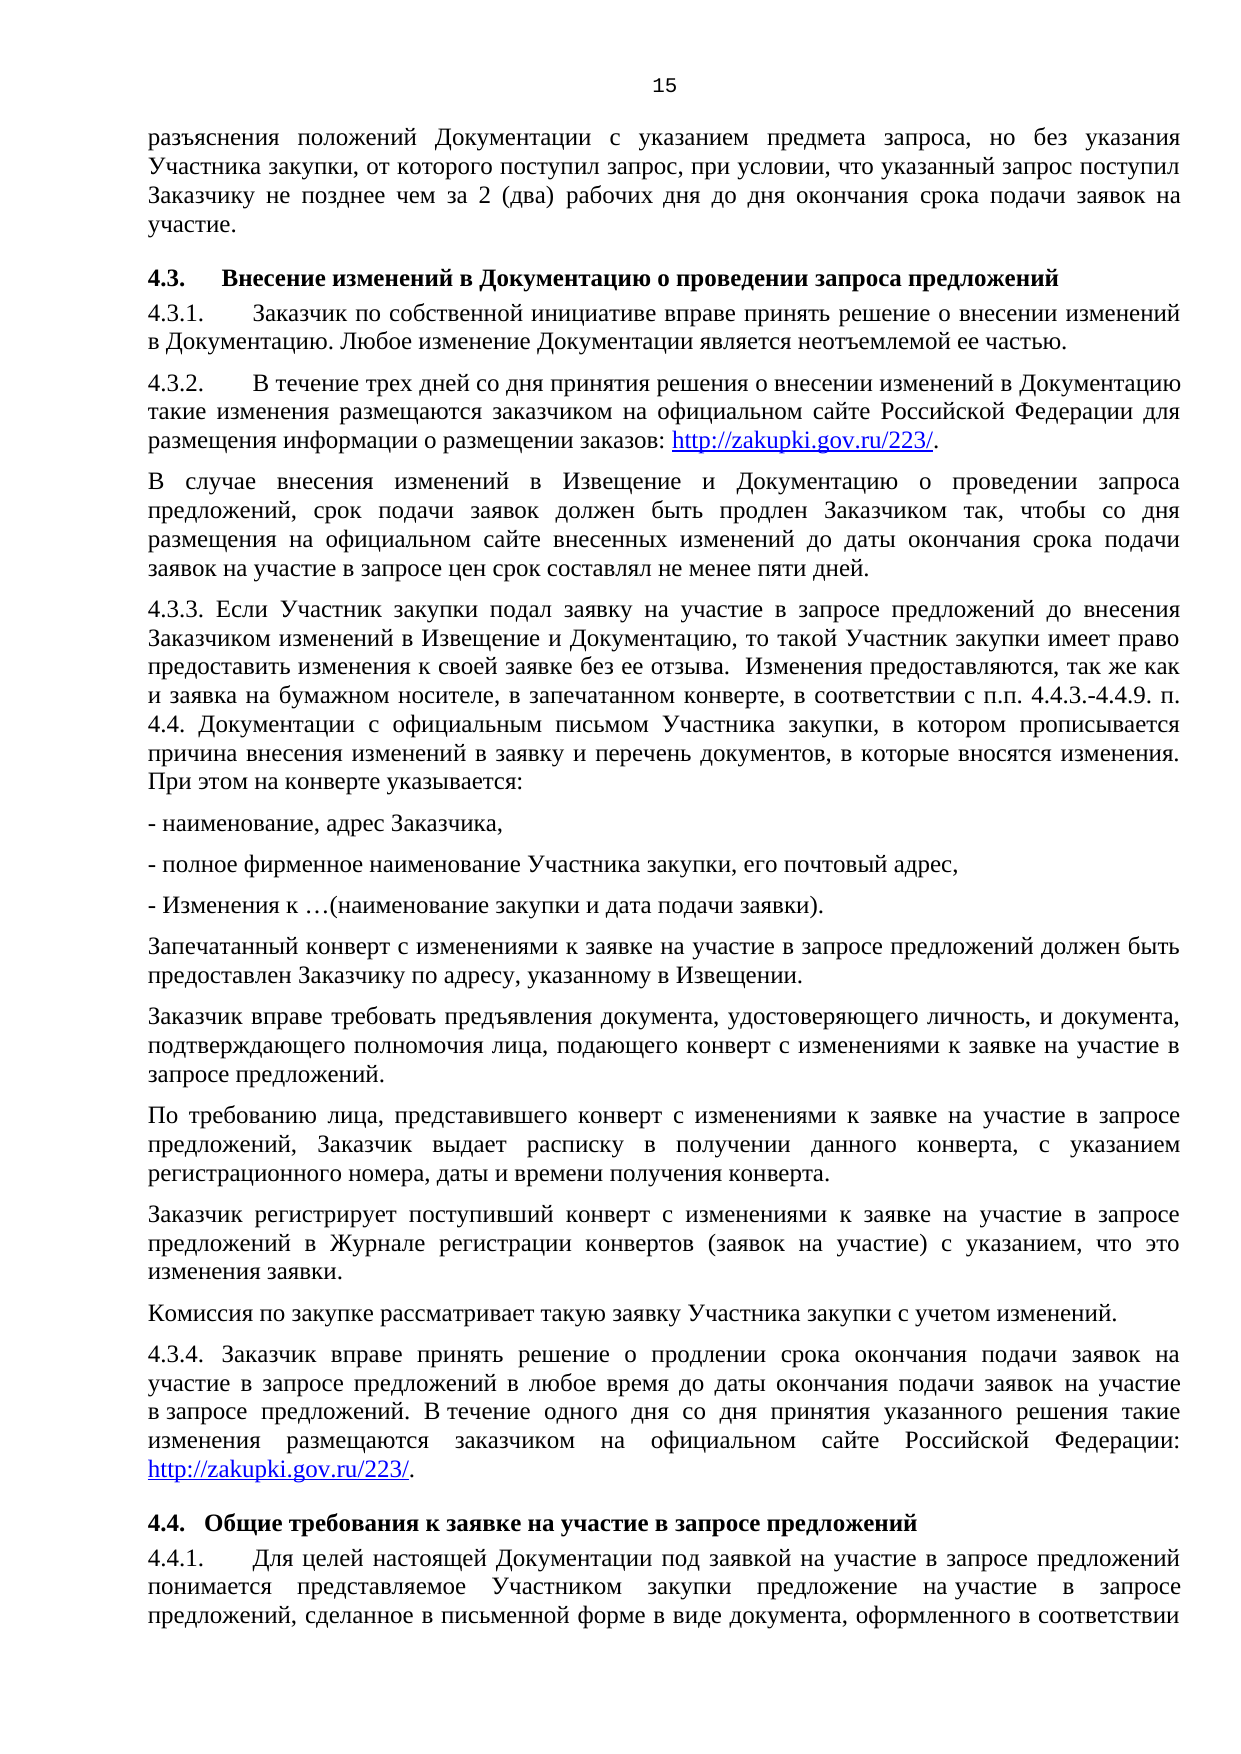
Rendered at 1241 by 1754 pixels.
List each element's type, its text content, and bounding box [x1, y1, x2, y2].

list Заказчик по собственной инициативе вправе принять решение о внесении изменений в Документацию. Любое изменение Документации является неотъемлемой ее частью. [148, 298, 1181, 355]
list Заказчик вправе принять решение о продлении срока окончания подачи заявок на участие в запросе предложений в любое время до даты окончания подачи заявок на участие в запросе предложений. В течение одного дня со дня принятия указанного решения такие изменения размещаются заказчиком на официальном сайте Российской Федерации: http://zakupki.gov.ru/223/. [148, 1339, 1181, 1483]
text В случае внесения изменений в Извещение и Документацию о проведении запроса предложений, срок подачи заявок должен быть продлен Заказчиком так, чтобы со дня размещения на официальном сайте внесенных изменений до даты окончания срока подачи заявок на участие в запросе цен срок составлял не менее пяти дней. [148, 466, 1181, 581]
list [148, 122, 1181, 238]
text По требованию лица, представившего конверт с изменениями к заявке на участие в запросе предложений, Заказчик выдает расписку в получении данного конверта, с указанием регистрационного номера, даты и времени получения конверта. [148, 1100, 1181, 1186]
text - полное фирменное наименование Участника закупки, его почтовый адрес, [148, 849, 1181, 878]
text - наименование, адрес Заказчика, [148, 808, 1181, 836]
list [148, 1543, 1181, 1629]
text Комиссия по закупке рассматривает такую заявку Участника закупки с учетом изменений. [148, 1298, 1181, 1326]
text - Изменения к …(наименование закупки и дата подачи заявки). [148, 890, 1181, 919]
text Запечатанный конверт с изменениями к заявке на участие в запросе предложений должен быть предоставлен Заказчику по адресу, указанному в Извещении. [148, 931, 1181, 989]
list Внесение изменений в Документацию о проведении запроса предложений [148, 263, 1181, 291]
list В течение трех дней со дня принятия решения о внесении изменений в Документацию такие изменения размещаются заказчиком на официальном сайте Российской Федерации для размещения информации о размещении заказов: http://zakupki.gov.ru/223/. [148, 368, 1181, 454]
text 4.3.3. Если Участник закупки подал заявку на участие в запросе предложений до внесения Заказчиком изменений в Извещение и Документацию, то такой Участник закупки имеет право предоставить изменения к своей заявке без ее отзыва. Изменения предоставляются, так же как и заявка на бумажном носителе, в запечатанном конверте, в соответствии с п.п. 4.4.3.-4.4.9. п. 4.4. Документации с официальным письмом Участника закупки, в котором прописывается причина внесения изменений в заявку и перечень документов, в которые вносятся изменения. При этом на конверте указывается: [148, 594, 1181, 795]
list Общие требования к заявке на участие в запросе предложений [148, 1508, 1181, 1536]
text Заказчик вправе требовать предъявления документа, удостоверяющего личность, и документа, подтверждающего полномочия лица, подающего конверт с изменениями к заявке на участие в запросе предложений. [148, 1001, 1181, 1088]
text Заказчик регистрирует поступивший конверт с изменениями к заявке на участие в запросе предложений в Журнале регистрации конвертов (заявок на участие) с указанием, что это изменения заявки. [148, 1199, 1181, 1285]
